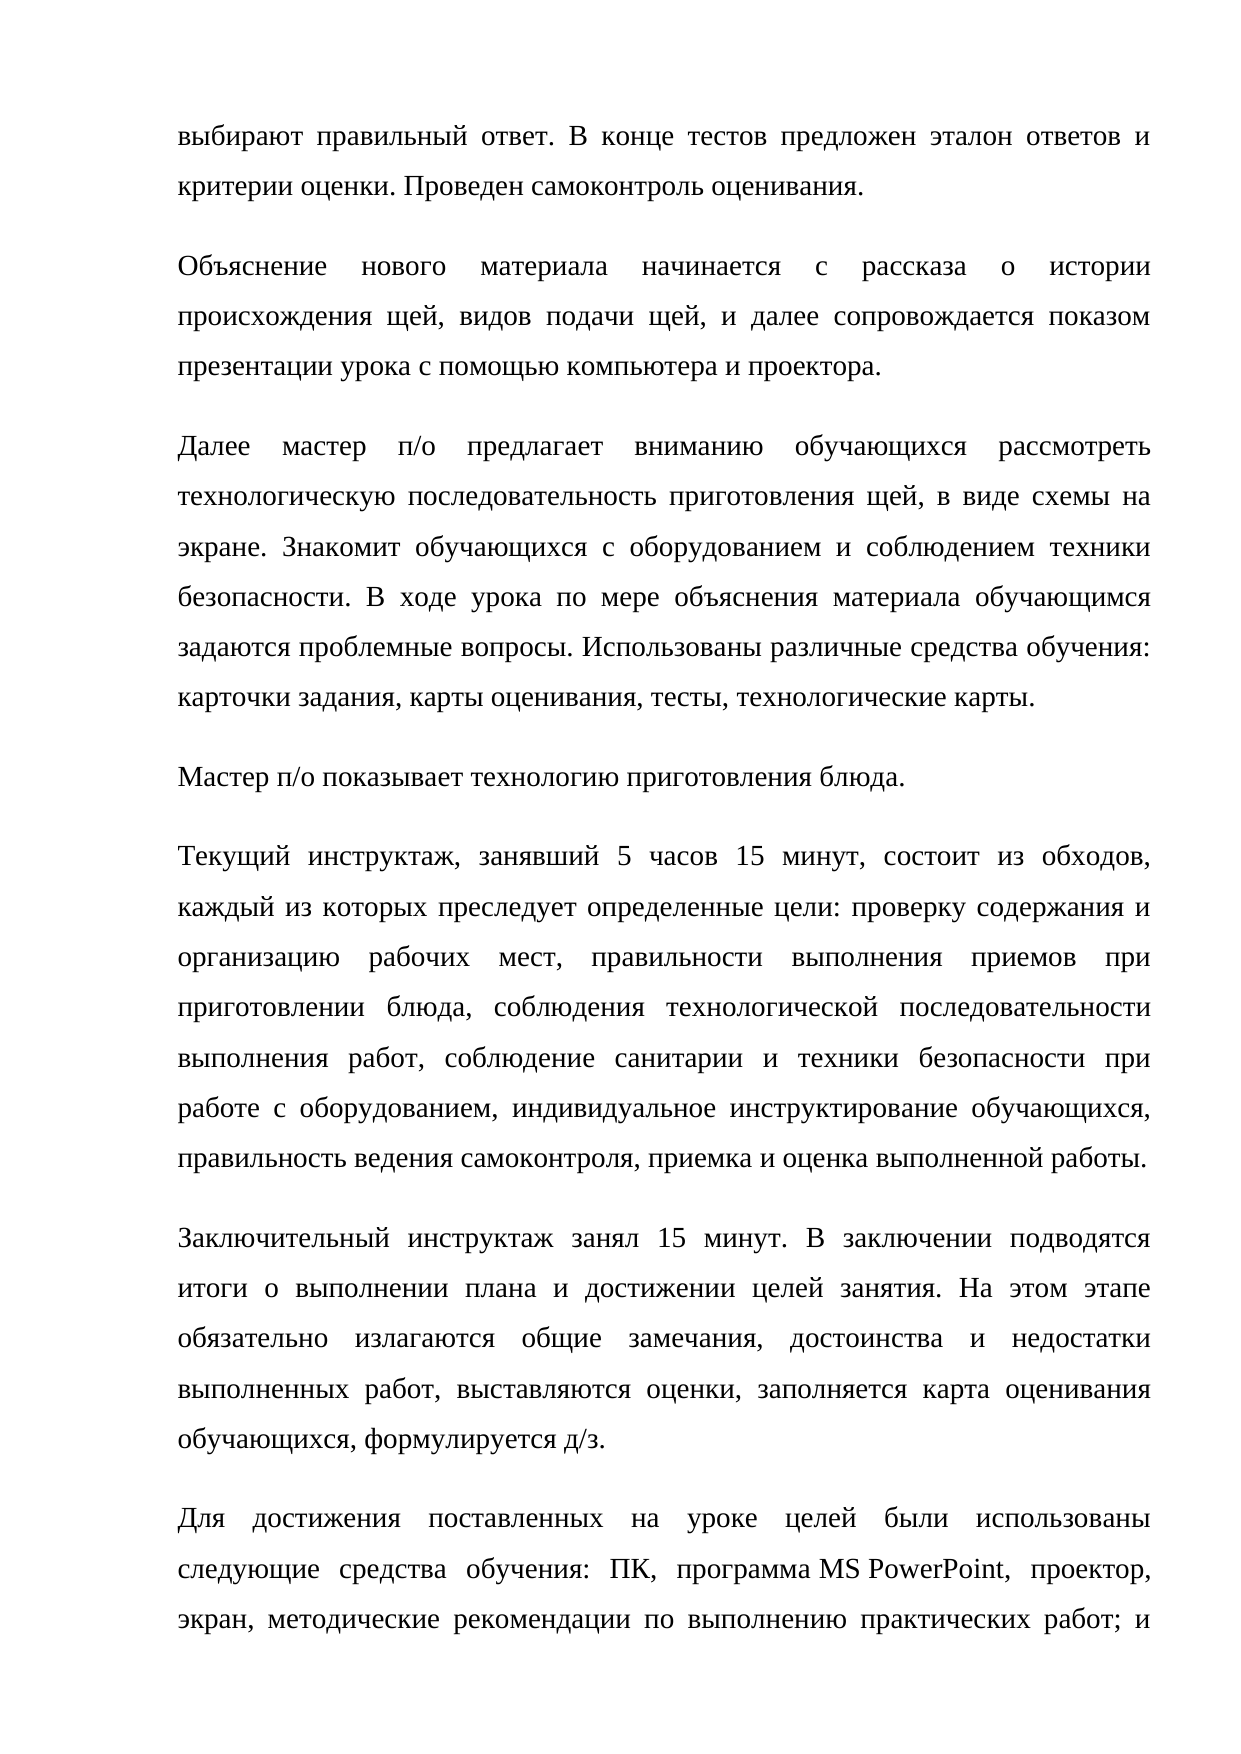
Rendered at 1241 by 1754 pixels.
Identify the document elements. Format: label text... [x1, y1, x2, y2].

text Мастер п/о показывает технологию приготовления блюда. [177, 759, 1152, 793]
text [177, 118, 1152, 202]
text Далее мастер п/о предлагает вниманию обучающихся рассмотреть технологическую последовательность приготовления щей, в виде схемы на экране. Знакомит обучающихся с оборудованием и соблюдением техники безопасности. В ходе урока по мере объяснения материала обучающимся задаются проблемные вопросы. Использованы различные средства обучения: карточки задания, карты оценивания, тесты, технологические карты. [177, 428, 1152, 713]
text Объяснение нового материала начинается с рассказа о истории происхождения щей, видов подачи щей, и далее сопровождается показом презентации урока с помощью компьютера и проектора. [177, 248, 1152, 382]
text Заключительный инструктаж занял 15 минут. В заключении подводятся итоги о выполнении плана и достижении целей занятия. На этом этапе обязательно излагаются общие замечания, достоинства и недостатки выполненных работ, выставляются оценки, заполняется карта оценивания обучающихся, формулируется д/з. [177, 1220, 1152, 1455]
text Текущий инструктаж, занявший 5 часов 15 минут, состоит из обходов, каждый из которых преследует определенные цели: проверку содержания и организацию рабочих мест, правильности выполнения приемов при приготовлении блюда, соблюдения технологической последовательности выполнения работ, соблюдение санитарии и техники безопасности при работе с оборудованием, индивидуальное инструктирование обучающихся, правильность ведения самоконтроля, приемка и оценка выполненной работы. [177, 838, 1152, 1174]
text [177, 1501, 1152, 1635]
